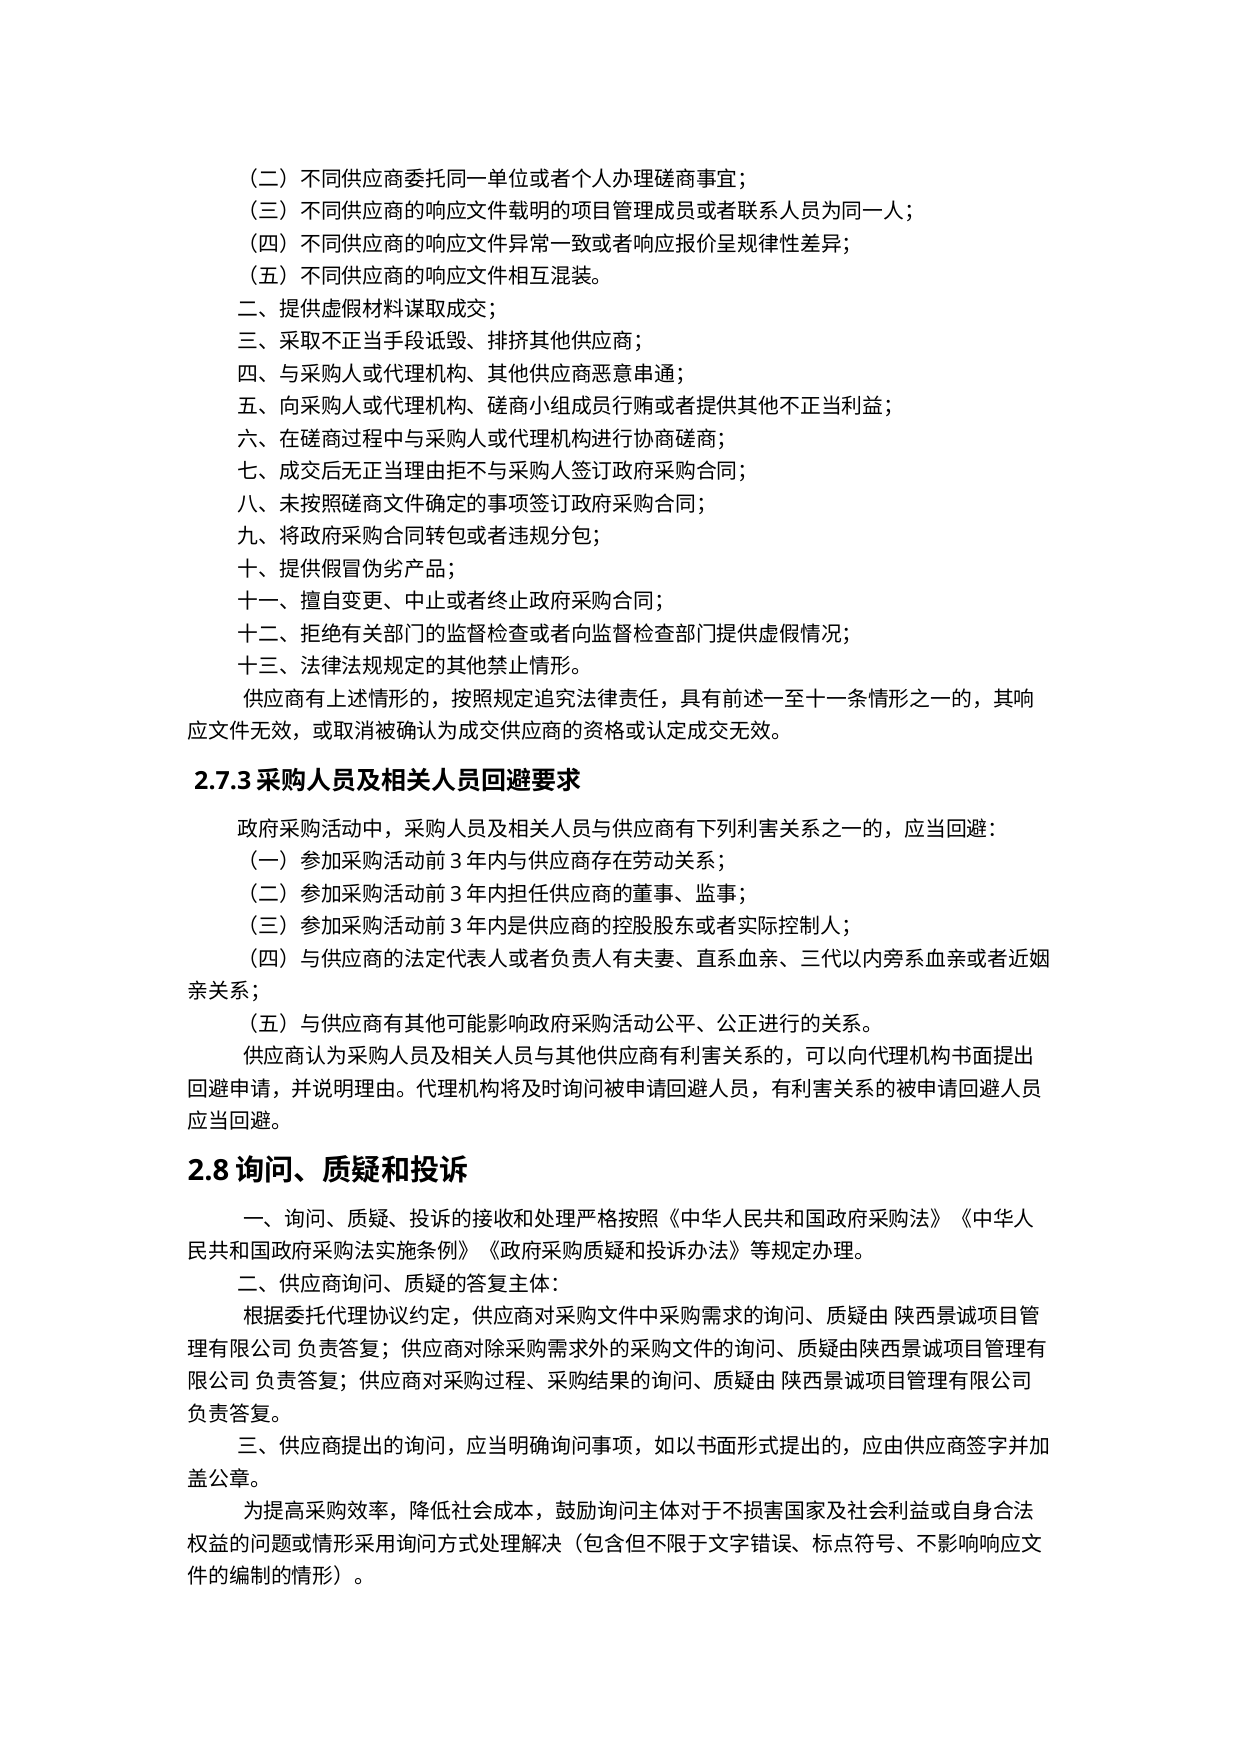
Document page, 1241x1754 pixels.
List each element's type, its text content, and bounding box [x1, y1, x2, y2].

text （二）参加采购活动前3年内担任供应商的董事、监事； [187, 877, 1053, 909]
text 为提高采购效率，降低社会成本，鼓励询问主体对于不损害国家及社会利益或自身合法权益的问题或情形采用询问方式处理解决（包含但不限于文字错误、标点符号、不影响响应文件的编制的情形）。 [187, 1494, 1053, 1592]
text （四）不同供应商的响应文件异常一致或者响应报价呈规律性差异； [187, 227, 1053, 259]
text 七、成交后无正当理由拒不与采购人签订政府采购合同； [187, 454, 1053, 487]
text 十二、拒绝有关部门的监督检查或者向监督检查部门提供虚假情况； [187, 617, 1053, 649]
text （二）不同供应商委托同一单位或者个人办理磋商事宜； [187, 162, 1053, 194]
text （五）与供应商有其他可能影响政府采购活动公平、公正进行的关系。 [187, 1007, 1053, 1039]
text 十、提供假冒伪劣产品； [187, 552, 1053, 584]
text 根据委托代理协议约定，供应商对采购文件中采购需求的询问、质疑由 陕西景诚项目管理有限公司 负责答复；供应商对除采购需求外的采购文件的询问、质疑由陕西景诚项目管理有限公司 负责答复；供应商对采购过程、采购结果的询问、质疑由 陕西景诚项目管理有限公司 负责答复。 [187, 1299, 1053, 1429]
text （五）不同供应商的响应文件相互混装。 [187, 259, 1053, 292]
text 九、将政府采购合同转包或者违规分包； [187, 519, 1053, 552]
text 政府采购活动中，采购人员及相关人员与供应商有下列利害关系之一的，应当回避： [187, 812, 1053, 844]
text （三）不同供应商的响应文件载明的项目管理成员或者联系人员为同一人； [187, 194, 1053, 227]
text 2.8询问、质疑和投诉 [187, 1137, 1053, 1202]
text 四、与采购人或代理机构、其他供应商恶意串通； [187, 357, 1053, 389]
text 二、提供虚假材料谋取成交； [187, 292, 1053, 324]
text 一、询问、质疑、投诉的接收和处理严格按照《中华人民共和国政府采购法》《中华人民共和国政府采购法实施条例》《政府采购质疑和投诉办法》等规定办理。 [187, 1202, 1053, 1267]
text （四）与供应商的法定代表人或者负责人有夫妻、直系血亲、三代以内旁系血亲或者近姻亲关系； [187, 942, 1053, 1007]
text 十三、法律法规规定的其他禁止情形。 [187, 649, 1053, 682]
text 2.7.3采购人员及相关人员回避要求 [187, 747, 1053, 812]
text 三、供应商提出的询问，应当明确询问事项，如以书面形式提出的，应由供应商签字并加盖公章。 [187, 1429, 1053, 1494]
text （三）参加采购活动前3年内是供应商的控股股东或者实际控制人； [187, 909, 1053, 942]
text 六、在磋商过程中与采购人或代理机构进行协商磋商； [187, 422, 1053, 454]
text 供应商有上述情形的，按照规定追究法律责任，具有前述一至十一条情形之一的，其响应文件无效，或取消被确认为成交供应商的资格或认定成交无效。 [187, 682, 1053, 747]
text 十一、擅自变更、中止或者终止政府采购合同； [187, 584, 1053, 617]
text 二、供应商询问、质疑的答复主体： [187, 1267, 1053, 1299]
text 五、向采购人或代理机构、磋商小组成员行贿或者提供其他不正当利益； [187, 389, 1053, 422]
text 供应商认为采购人员及相关人员与其他供应商有利害关系的，可以向代理机构书面提出回避申请，并说明理由。代理机构将及时询问被申请回避人员，有利害关系的被申请回避人员应当回避。 [187, 1039, 1053, 1137]
text 三、采取不正当手段诋毁、排挤其他供应商； [187, 324, 1053, 357]
text （一）参加采购活动前3年内与供应商存在劳动关系； [187, 844, 1053, 877]
text 八、未按照磋商文件确定的事项签订政府采购合同； [187, 487, 1053, 519]
